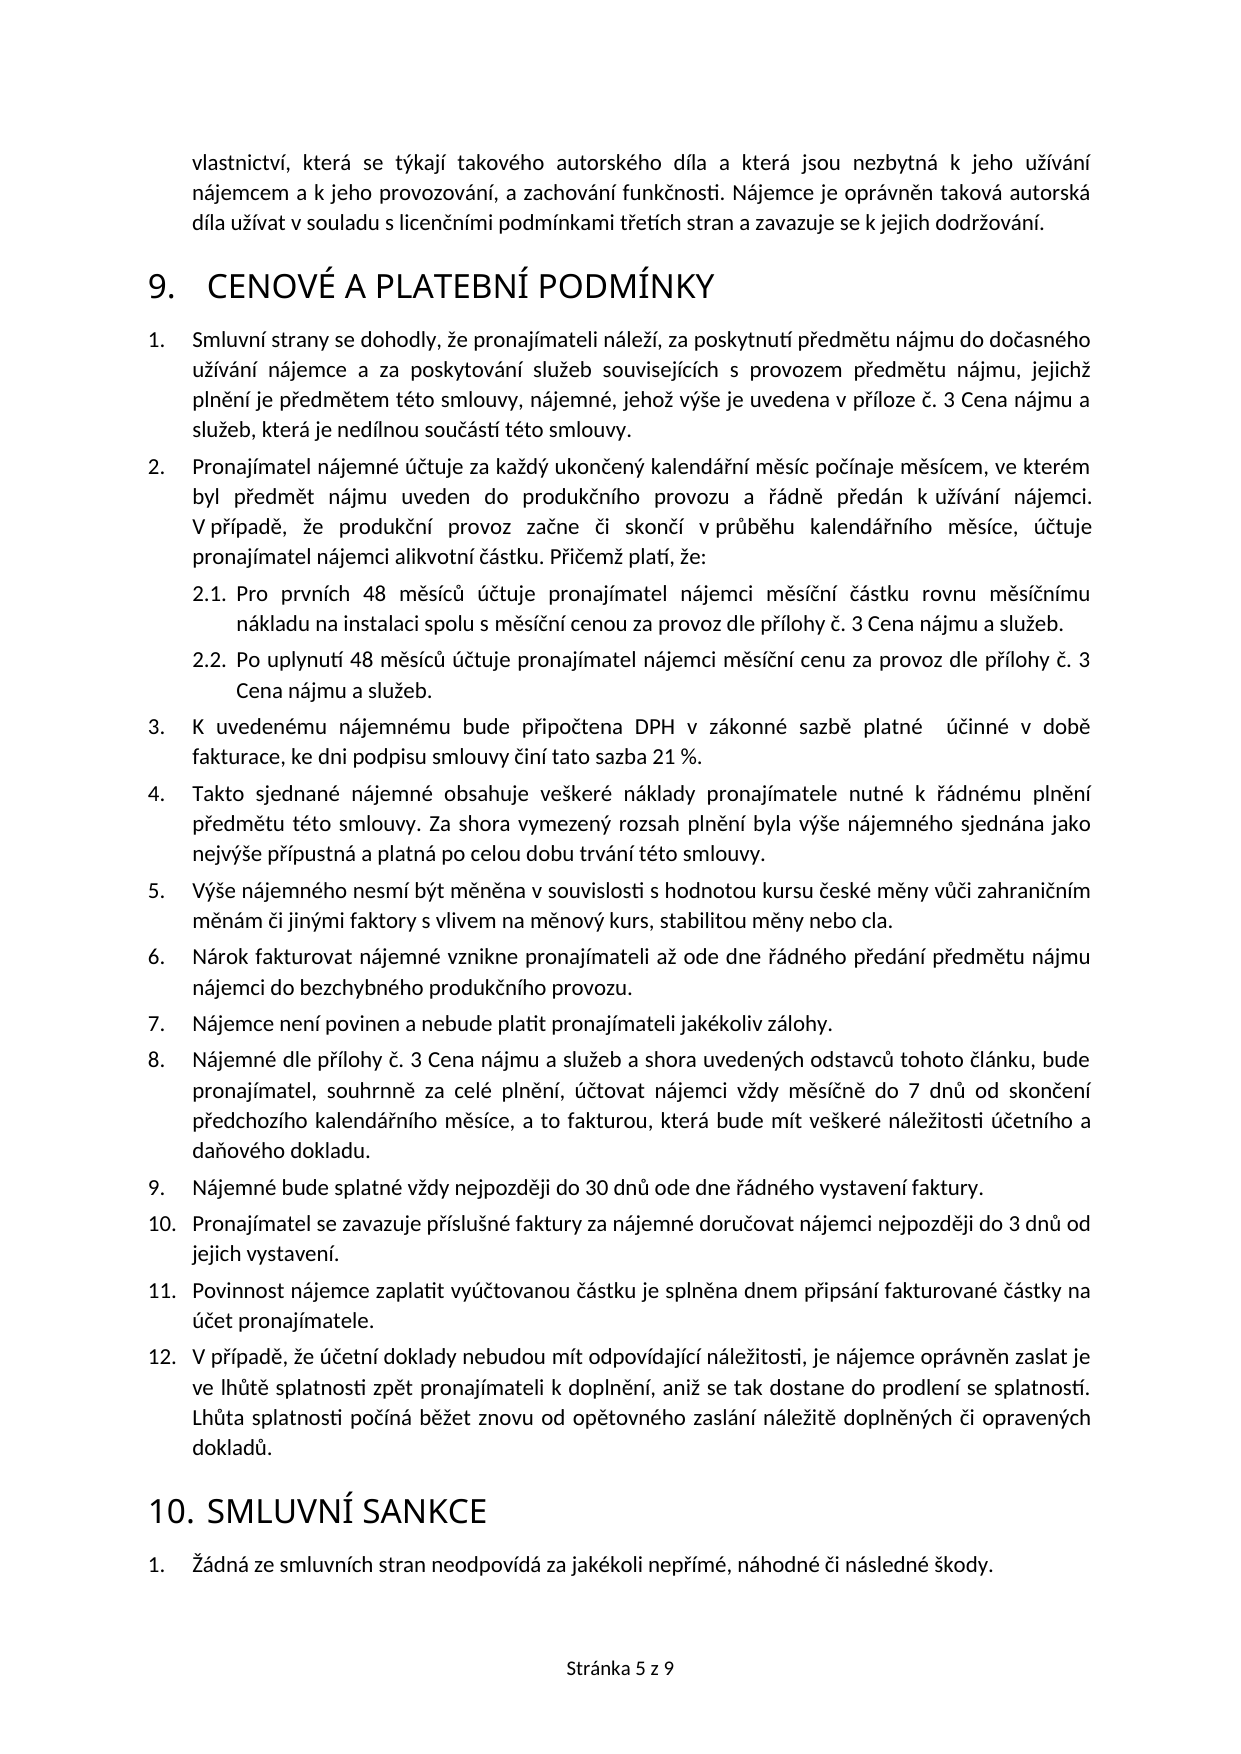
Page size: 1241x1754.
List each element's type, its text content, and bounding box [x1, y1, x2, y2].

list Pro prvních 48 měsíců účtuje pronajímatel nájemci měsíční částku rovnu měsíčnímu nákladu na instalaci spolu s měsíční cenou za provoz dle přílohy č. 3 Cena nájmu a služeb. [192, 579, 1093, 637]
subtitle Smluvní sankce [148, 1488, 1093, 1534]
list K uvedenému nájemnému bude připočtena DPH v zákonné sazbě platné účinné v době fakturace, ke dni podpisu smlouvy činí tato sazba 21 %. [148, 712, 1093, 770]
list Výše nájemného nesmí být měněna v souvislosti s hodnotou kursu české měny vůči zahraničním měnám či jinými faktory s vlivem na měnový kurs, stabilitou měny nebo cla. [148, 876, 1093, 934]
list V případě, že účetní doklady nebudou mít odpovídající náležitosti, je nájemce oprávněn zaslat je ve lhůtě splatnosti zpět pronajímateli k doplnění, aniž se tak dostane do prodlení se splatností. Lhůta splatnosti počíná běžet znovu od opětovného zaslání náležitě doplněných či opravených dokladů. [148, 1342, 1093, 1461]
list Pronajímatel nájemné účtuje za každý ukončený kalendářní měsíc počínaje měsícem, ve kterém byl předmět nájmu uveden do produkčního provozu a řádně předán k užívání nájemci. V případě, že produkční provoz začne či skončí v průběhu kalendářního měsíce, účtuje pronajímatel nájemci alikvotní částku. Přičemž platí, že: [148, 452, 1093, 570]
list Nájemné dle přílohy č. 3 Cena nájmu a služeb a shora uvedených odstavců tohoto článku, bude pronajímatel, souhrnně za celé plnění, účtovat nájemci vždy měsíčně do 7 dnů od skončení předchozího kalendářního měsíce, a to fakturou, která bude mít veškeré náležitosti účetního a daňového dokladu. [148, 1046, 1093, 1164]
list Smluvní strany se dohodly, že pronajímateli náleží, za poskytnutí předmětu nájmu do dočasného užívání nájemce a za poskytování služeb souvisejících s provozem předmětu nájmu, jejichž plnění je předmětem této smlouvy, nájemné, jehož výše je uvedena v příloze č. 3 Cena nájmu a služeb, která je nedílnou součástí této smlouvy. [148, 325, 1093, 443]
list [148, 148, 1093, 236]
subtitle Cenové a platební podmínky [148, 263, 1093, 309]
list Nájemné bude splatné vždy nejpozději do 30 dnů ode dne řádného vystavení faktury. [148, 1173, 1093, 1201]
list Pronajímatel se zavazuje příslušné faktury za nájemné doručovat nájemci nejpozději do 3 dnů od jejich vystavení. [148, 1209, 1093, 1267]
list Takto sjednané nájemné obsahuje veškeré náklady pronajímatele nutné k řádnému plnění předmětu této smlouvy. Za shora vymezený rozsah plnění byla výše nájemného sjednána jako nejvýše přípustná a platná po celou dobu trvání této smlouvy. [148, 779, 1093, 867]
list Nárok fakturovat nájemné vznikne pronajímateli až ode dne řádného předání předmětu nájmu nájemci do bezchybného produkčního provozu. [148, 942, 1093, 1001]
list Nájemce není povinen a nebude platit pronajímateli jakékoliv zálohy. [148, 1009, 1093, 1037]
list Povinnost nájemce zaplatit vyúčtovanou částku je splněna dnem připsání fakturované částky na účet pronajímatele. [148, 1276, 1093, 1334]
list Žádná ze smluvních stran neodpovídá za jakékoli nepřímé, náhodné či následné škody. [148, 1550, 1093, 1578]
list Po uplynutí 48 měsíců účtuje pronajímatel nájemci měsíční cenu za provoz dle přílohy č. 3 Cena nájmu a služeb. [192, 646, 1093, 704]
